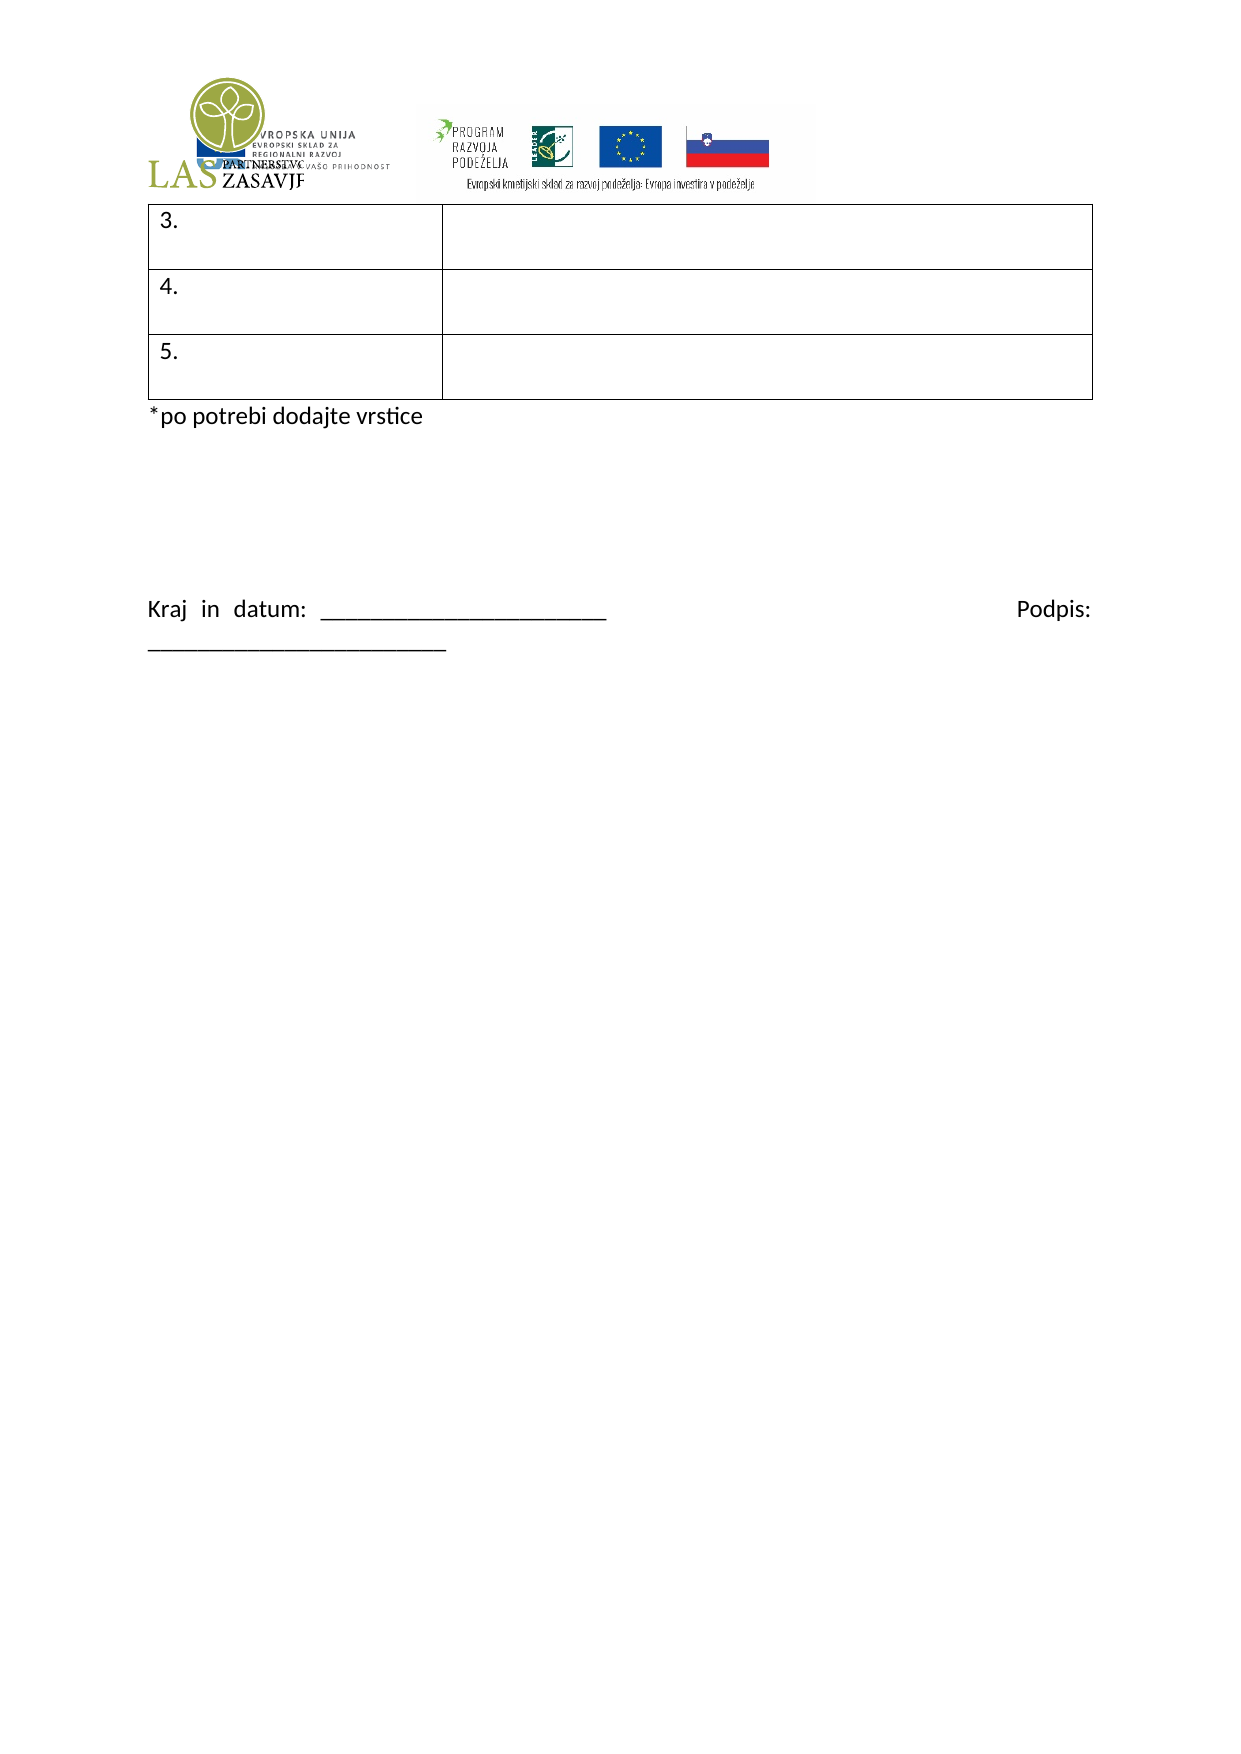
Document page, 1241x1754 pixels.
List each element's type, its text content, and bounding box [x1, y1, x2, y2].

table_cell [443, 205, 1092, 269]
table_cell 5. [149, 335, 442, 399]
table_cell [443, 270, 1092, 334]
picture [147, 73, 817, 204]
table_cell 3. [149, 205, 442, 269]
text *po potrebi dodajte vrstice [148, 400, 1093, 431]
table_cell [443, 335, 1092, 399]
text Kraj in datum: _______________________ Podpis: ________________________ [148, 593, 1093, 654]
table_cell 4. [149, 270, 442, 334]
